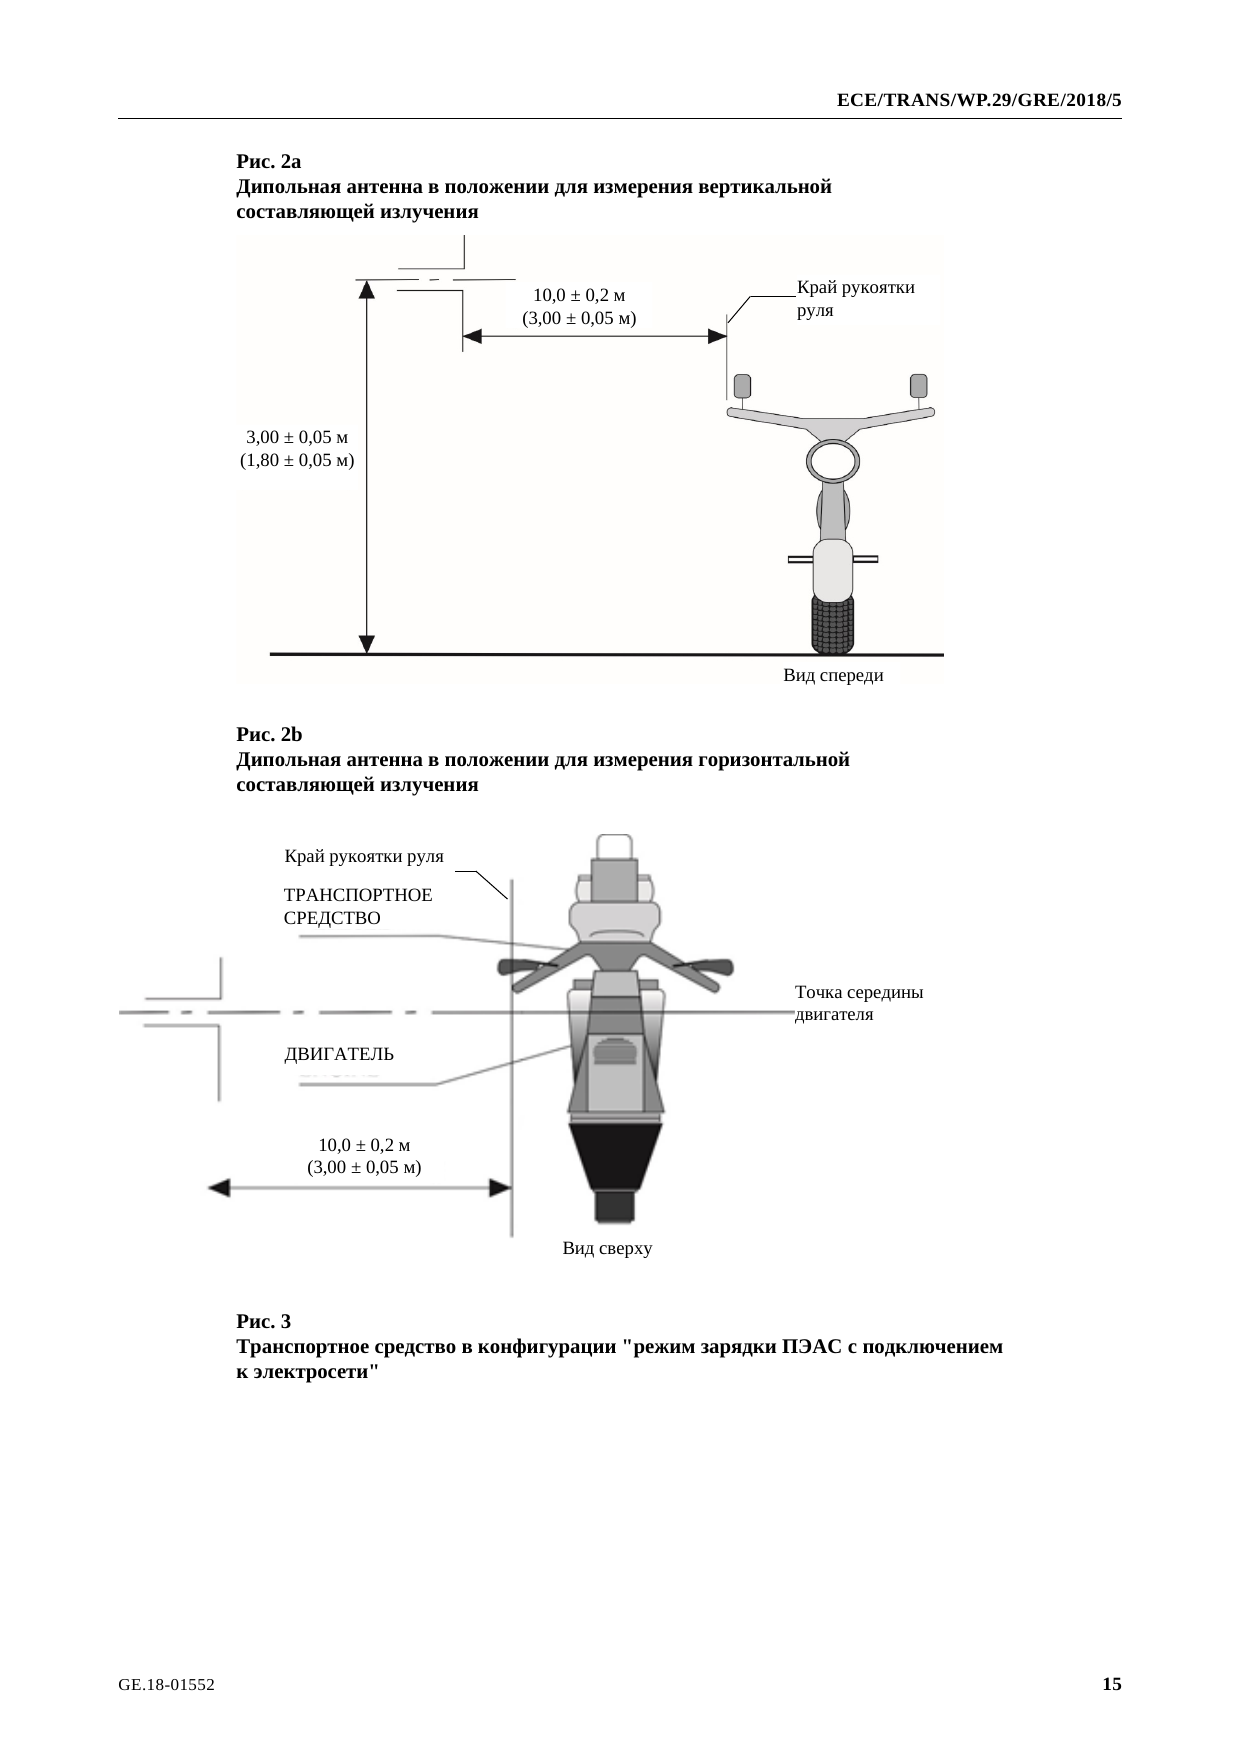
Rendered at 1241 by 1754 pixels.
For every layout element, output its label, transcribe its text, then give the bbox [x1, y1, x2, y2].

text Рис. 2а Дипольная антенна в положении для измерения вертикальной составляющей излучения [236, 148, 1004, 223]
text Рис. 2b Дипольная антенна в положении для измерения горизонтальной составляющей излучения [236, 721, 1004, 796]
text Рис. 3 Транспортное средство в конфигурации "режим зарядки ПЭАС с подключением к электросети" [236, 1308, 1004, 1383]
